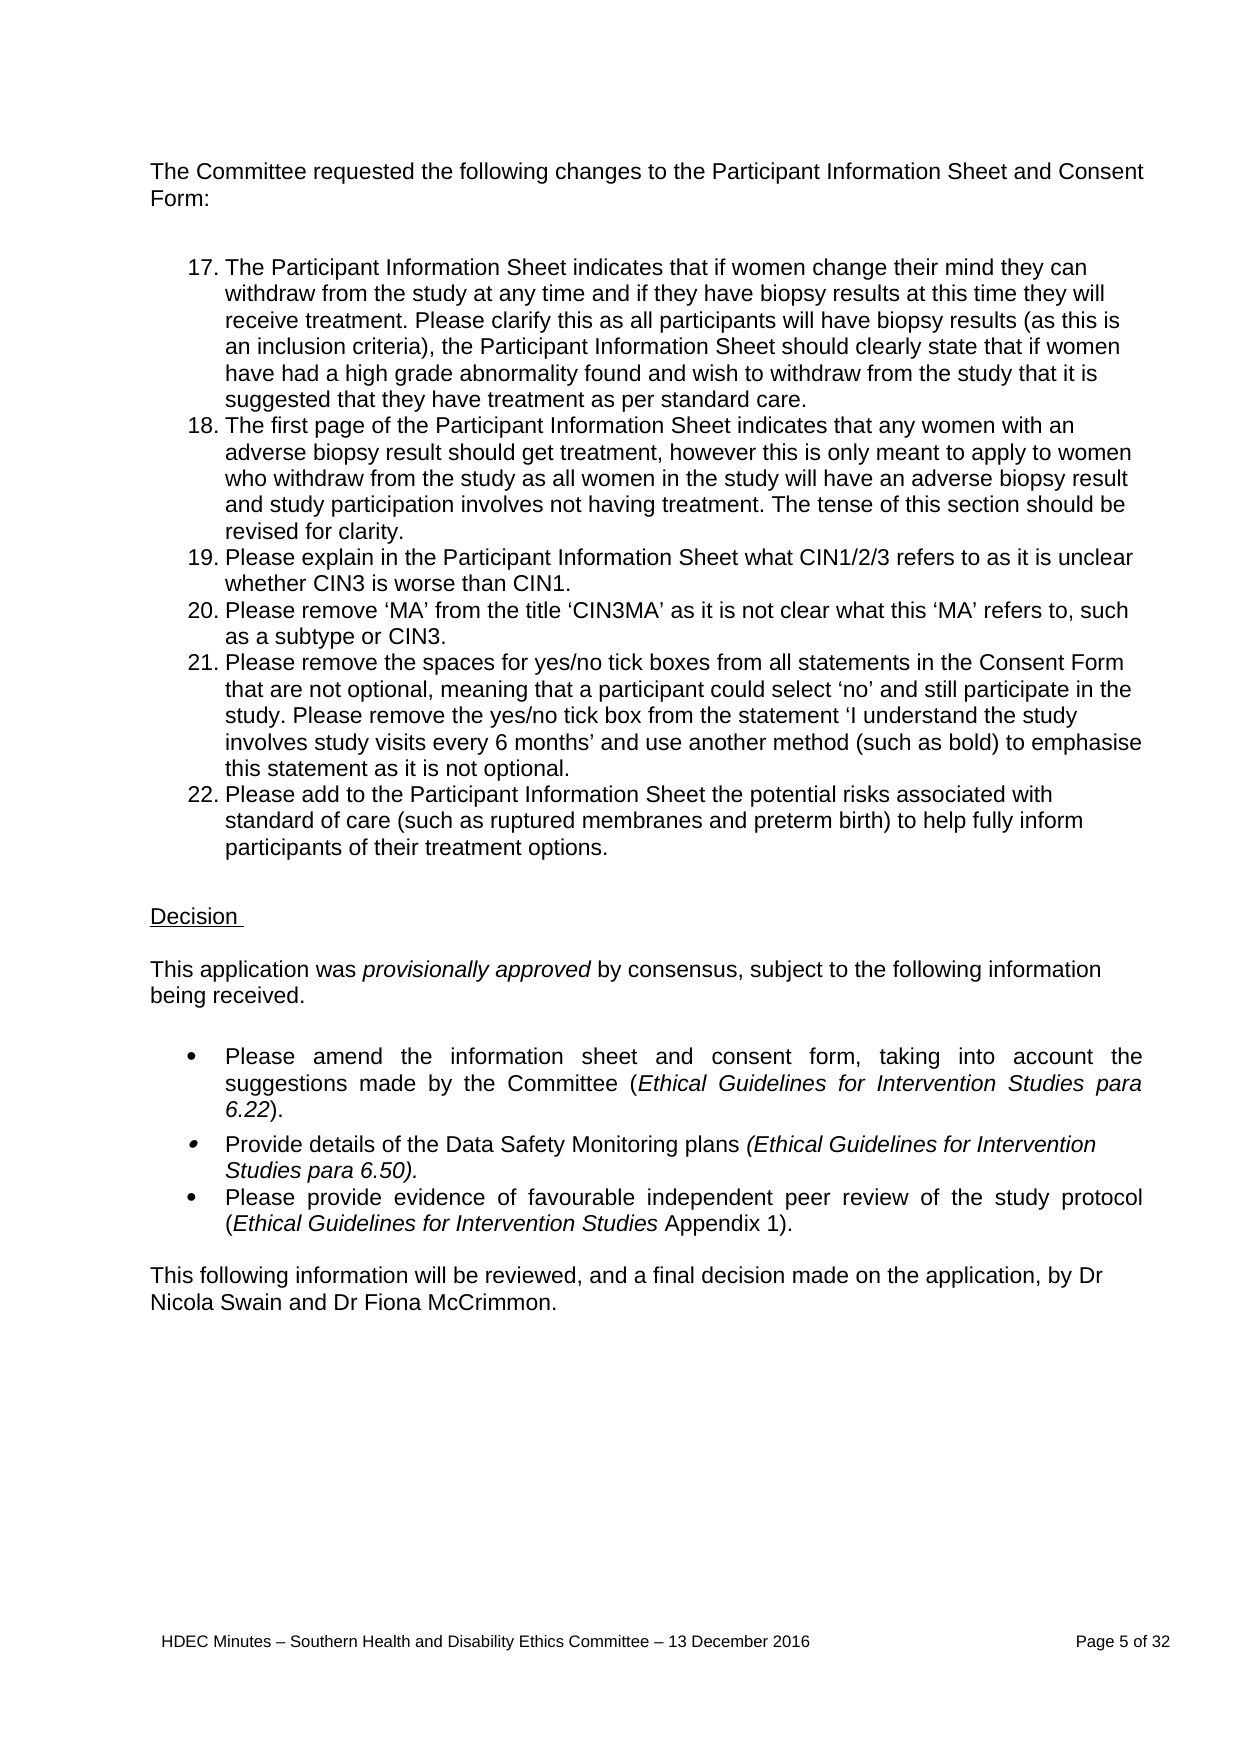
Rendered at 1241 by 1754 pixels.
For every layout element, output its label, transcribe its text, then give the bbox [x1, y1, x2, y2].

list The Participant Information Sheet indicates that if women change their mind they can withdraw from the study at any time and if they have biopsy results at this time they will receive treatment. Please clarify this as all participants will have biopsy results (as this is an inclusion criteria), the Participant Information Sheet should clearly state that if women have had a high grade abnormality found and wish to withdraw from the study that it is suggested that they have treatment as per standard care. [187, 254, 1144, 412]
list Please add to the Participant Information Sheet the potential risks associated with standard of care (such as ruptured membranes and preterm birth) to help fully inform participants of their treatment options. [187, 781, 1144, 860]
list Please remove ‘MA’ from the title ‘CIN3MA’ as it is not clear what this ‘MA’ refers to, such as a subtype or CIN3. [187, 597, 1144, 649]
list Please provide evidence of favourable independent peer review of the study protocol (Ethical Guidelines for Intervention Studies Appendix 1). [187, 1183, 1144, 1236]
list Please remove the spaces for yes/no tick boxes from all statements in the Consent Form that are not optional, meaning that a participant could select ‘no’ and still participate in the study. Please remove the yes/no tick box from the statement ‘I understand the study involves study visits every 6 months’ and use another method (such as bold) to emphasise this statement as it is not optional. [187, 649, 1144, 781]
list Provide details of the Data Safety Monitoring plans (Ethical Guidelines for Intervention Studies para 6.50). [187, 1131, 1144, 1183]
text The Committee requested the following changes to the Participant Information Sheet and Consent Form: [150, 158, 1144, 211]
text Decision [150, 903, 1144, 929]
text This application was provisionally approved by consensus, subject to the following information being received. [150, 956, 1144, 1009]
list Please explain in the Participant Information Sheet what CIN1/2/3 refers to as it is unclear whether CIN3 is worse than CIN1. [187, 544, 1144, 597]
list Please amend the information sheet and consent form, taking into account the suggestions made by the Committee (Ethical Guidelines for Intervention Studies para 6.22). [187, 1043, 1144, 1122]
text This following information will be reviewed, and a final decision made on the application, by Dr Nicola Swain and Dr Fiona McCrimmon. [150, 1262, 1144, 1315]
list The first page of the Participant Information Sheet indicates that any women with an adverse biopsy result should get treatment, however this is only meant to apply to women who withdraw from the study as all women in the study will have an adverse biopsy result and study participation involves not having treatment. The tense of this section should be revised for clarity. [187, 412, 1144, 544]
